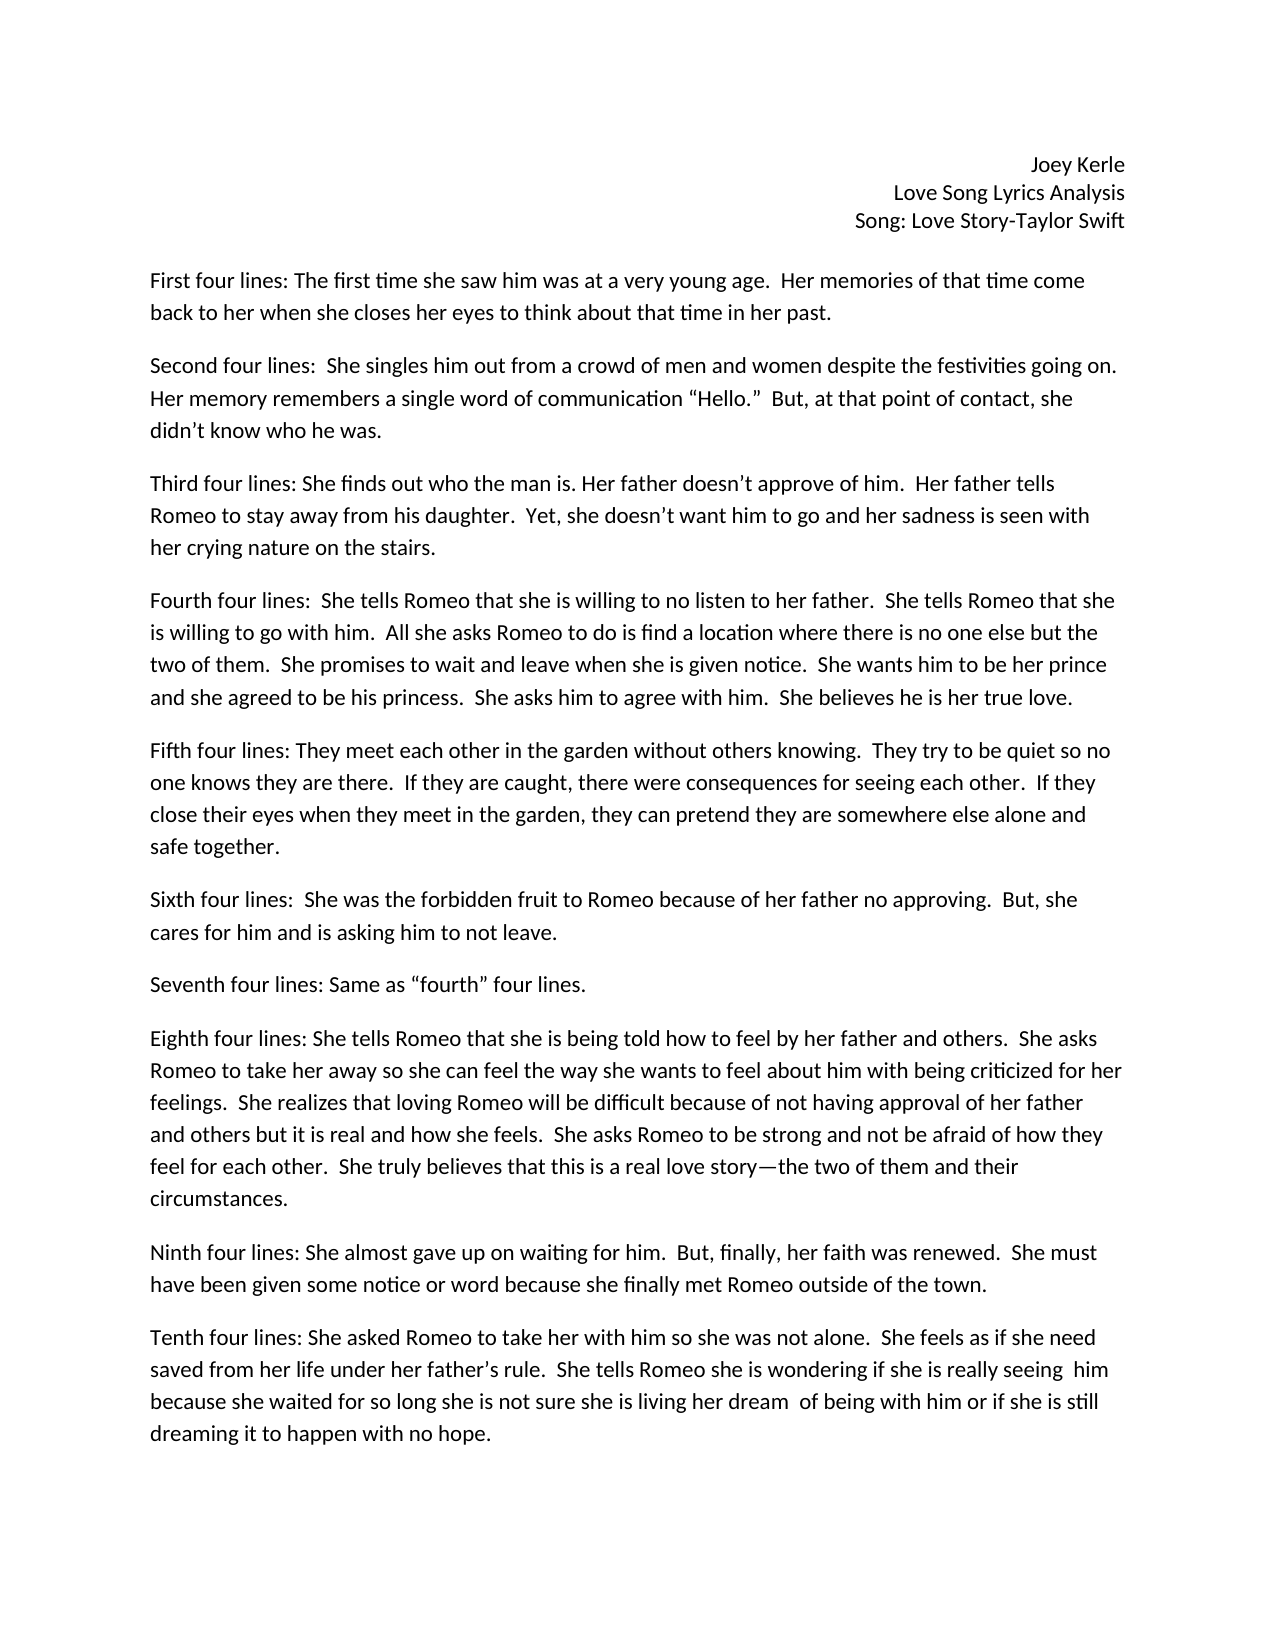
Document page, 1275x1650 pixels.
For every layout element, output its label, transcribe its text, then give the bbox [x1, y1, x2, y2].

text Sixth four lines: She was the forbidden fruit to Romeo because of her father no approving. But, she cares for him and is asking him to not leave. [150, 885, 1125, 946]
text Fifth four lines: They meet each other in the garden without others knowing. They try to be quiet so no one knows they are there. If they are caught, there were consequences for seeing each other. If they close their eyes when they meet in the garden, they can pretend they are somewhere else alone and safe together. [150, 736, 1125, 860]
text Joey Kerle [150, 150, 1125, 178]
text Tenth four lines: She asked Romeo to take her with him so she was not alone. She feels as if she need saved from her life under her father’s rule. She tells Romeo she is wondering if she is really seeing him because she waited for so long she is not sure she is living her dream of being with him or if she is still dreaming it to happen with no hope. [150, 1323, 1125, 1447]
text Fourth four lines: She tells Romeo that she is willing to no listen to her father. She tells Romeo that she is willing to go with him. All she asks Romeo to do is find a location where there is no one else but the two of them. She promises to wait and leave when she is given notice. She wants him to be her prince and she agreed to be his princess. She asks him to agree with him. She believes he is her true love. [150, 586, 1125, 711]
text Ninth four lines: She almost gave up on waiting for him. But, finally, her faith was renewed. She must have been given some notice or word because she finally met Romeo outside of the town. [150, 1238, 1125, 1298]
text First four lines: The first time she saw him was at a very young age. Her memories of that time come back to her when she closes her eyes to think about that time in her past. [150, 266, 1125, 326]
text Love Song Lyrics Analysis [150, 178, 1125, 206]
text Eighth four lines: She tells Romeo that she is being told how to feel by her father and others. She asks Romeo to take her away so she can feel the way she wants to feel about him with being criticized for her feelings. She realizes that loving Romeo will be difficult because of not having approval of her father and others but it is real and how she feels. She asks Romeo to be strong and not be afraid of how they feel for each other. She truly believes that this is a real love story—the two of them and their circumstances. [150, 1024, 1125, 1213]
text Seventh four lines: Same as “fourth” four lines. [150, 971, 1125, 999]
text Song: Love Story-Taylor Swift [150, 206, 1125, 234]
text Second four lines: She singles him out from a crowd of men and women despite the festivities going on. Her memory remembers a single word of communication “Hello.” But, at that point of contact, she didn’t know who he was. [150, 351, 1125, 444]
text Third four lines: She finds out who the man is. Her father doesn’t approve of him. Her father tells Romeo to stay away from his daughter. Yet, she doesn’t want him to go and her sadness is seen with her crying nature on the stairs. [150, 469, 1125, 561]
